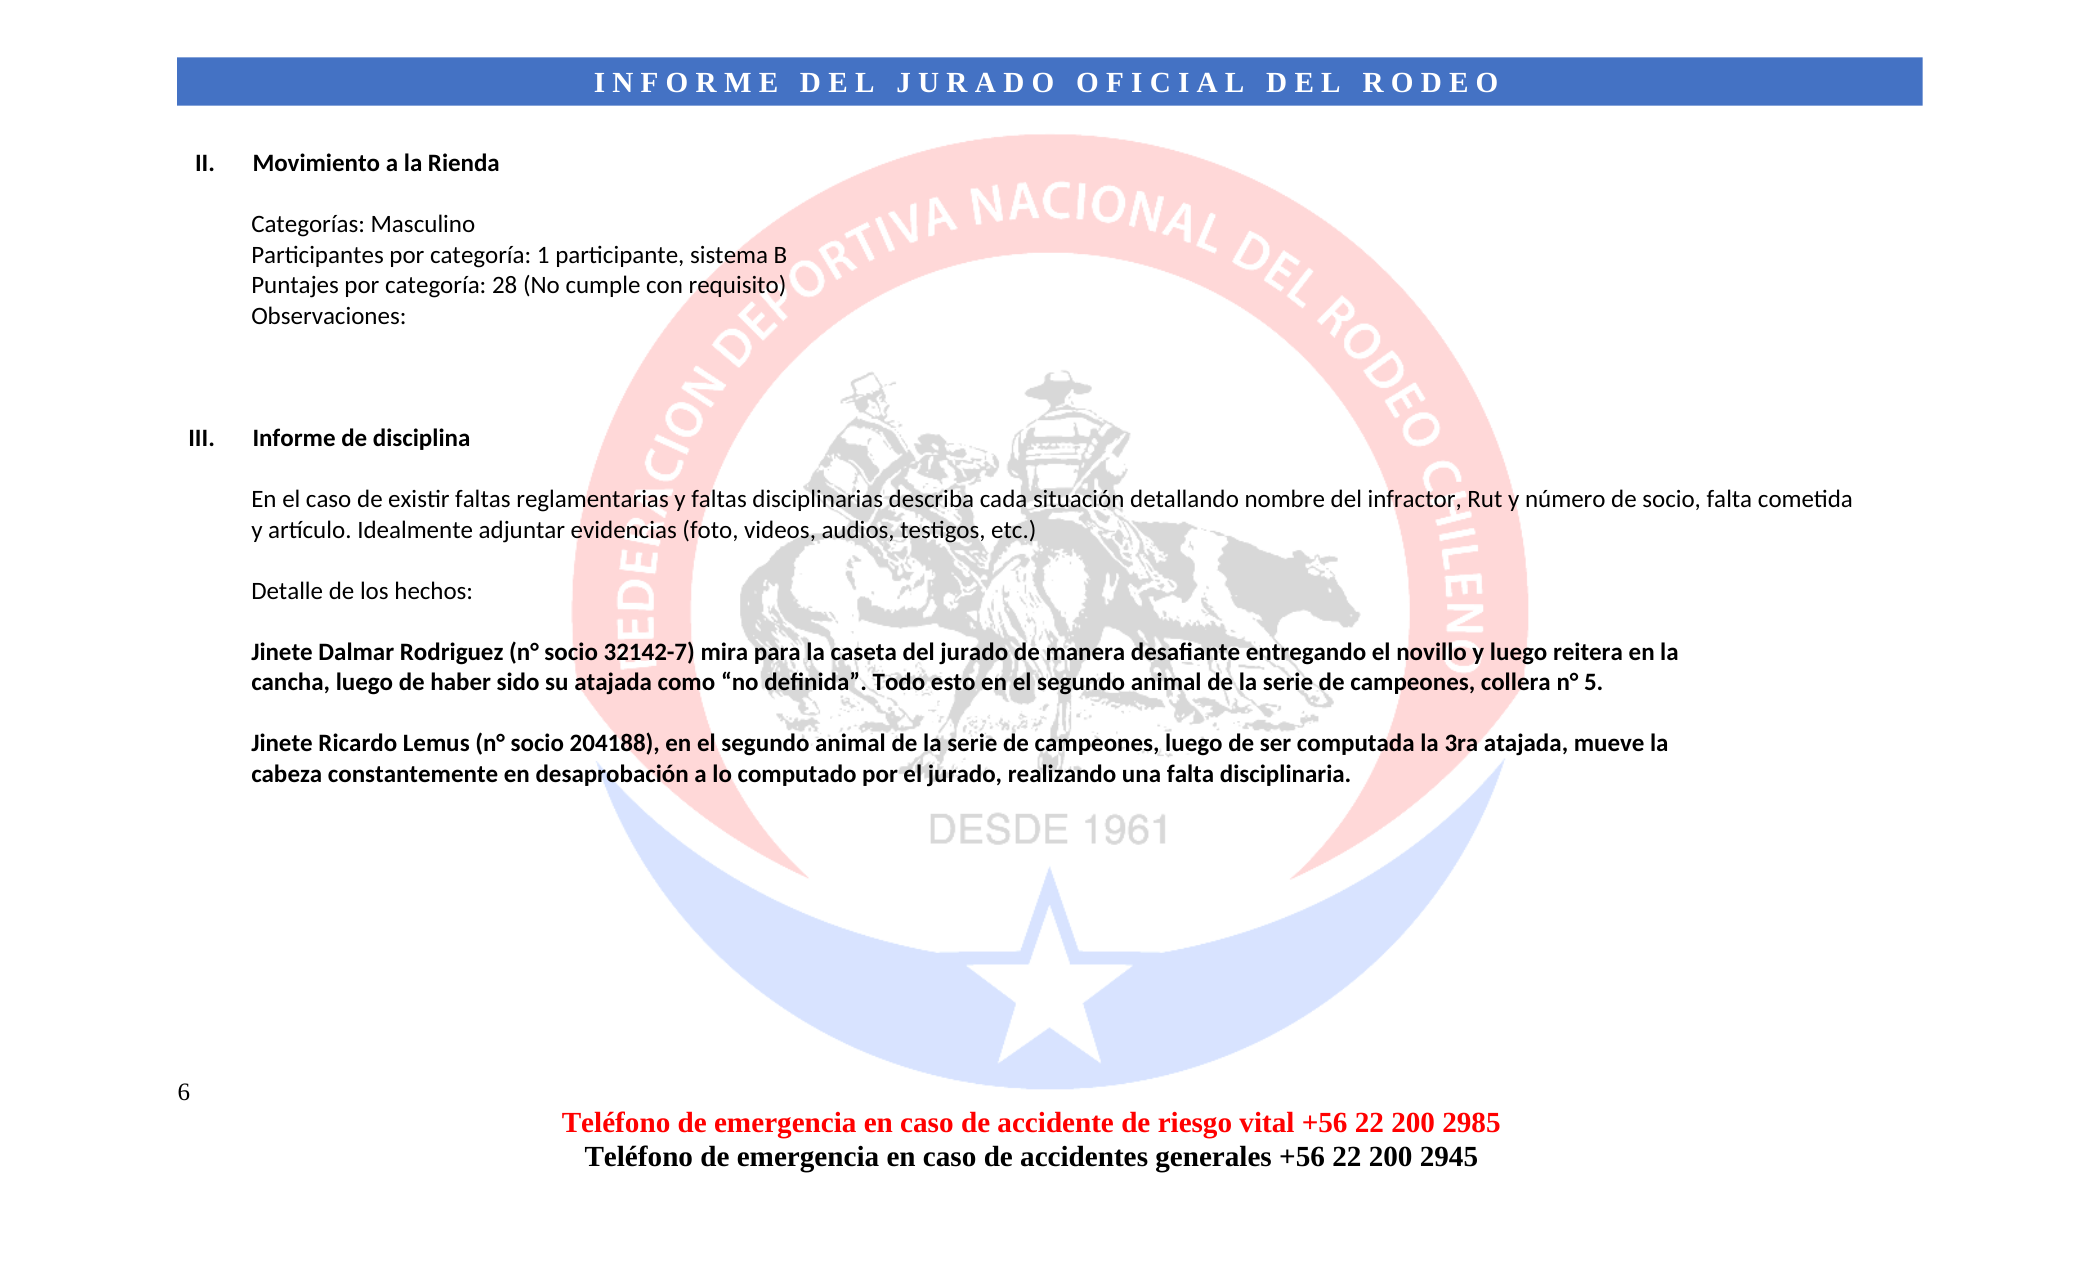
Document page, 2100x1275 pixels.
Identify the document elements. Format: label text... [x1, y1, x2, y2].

text Jinete Ricardo Lemus (n° socio 204188), en el segundo animal de la serie de campeones, luego de ser computada la 3ra atajada, mueve la cabeza constantemente en desaprobación a lo computado por el jurado, realizando una falta disciplinaria. [251, 727, 1716, 788]
text Detalle de los hechos: [251, 575, 1716, 605]
text Puntajes por categoría: 28 (No cumple con requisito) [251, 270, 1716, 300]
text Jinete Dalmar Rodriguez (n° socio 32142-7) mira para la caseta del jurado de manera desafiante entregando el novillo y luego reitera en la cancha, luego de haber sido su atajada como “no definida”. Todo esto en el segundo animal de la serie de campeones, collera n° 5. [251, 636, 1716, 697]
text Participantes por categoría: 1 participante, sistema B [251, 239, 1716, 270]
list Movimiento a la Rienda [215, 148, 1716, 178]
text Observaciones: [251, 300, 1716, 331]
list Informe de disciplina [215, 422, 1716, 453]
text En el caso de existir faltas reglamentarias y faltas disciplinarias describa cada situación detallando nombre del infractor, Rut y número de socio, falta cometida y artículo. Idealmente adjuntar evidencias (foto, videos, audios, testigos, etc.) [251, 483, 1864, 544]
text Categorías: Masculino [251, 209, 1716, 239]
